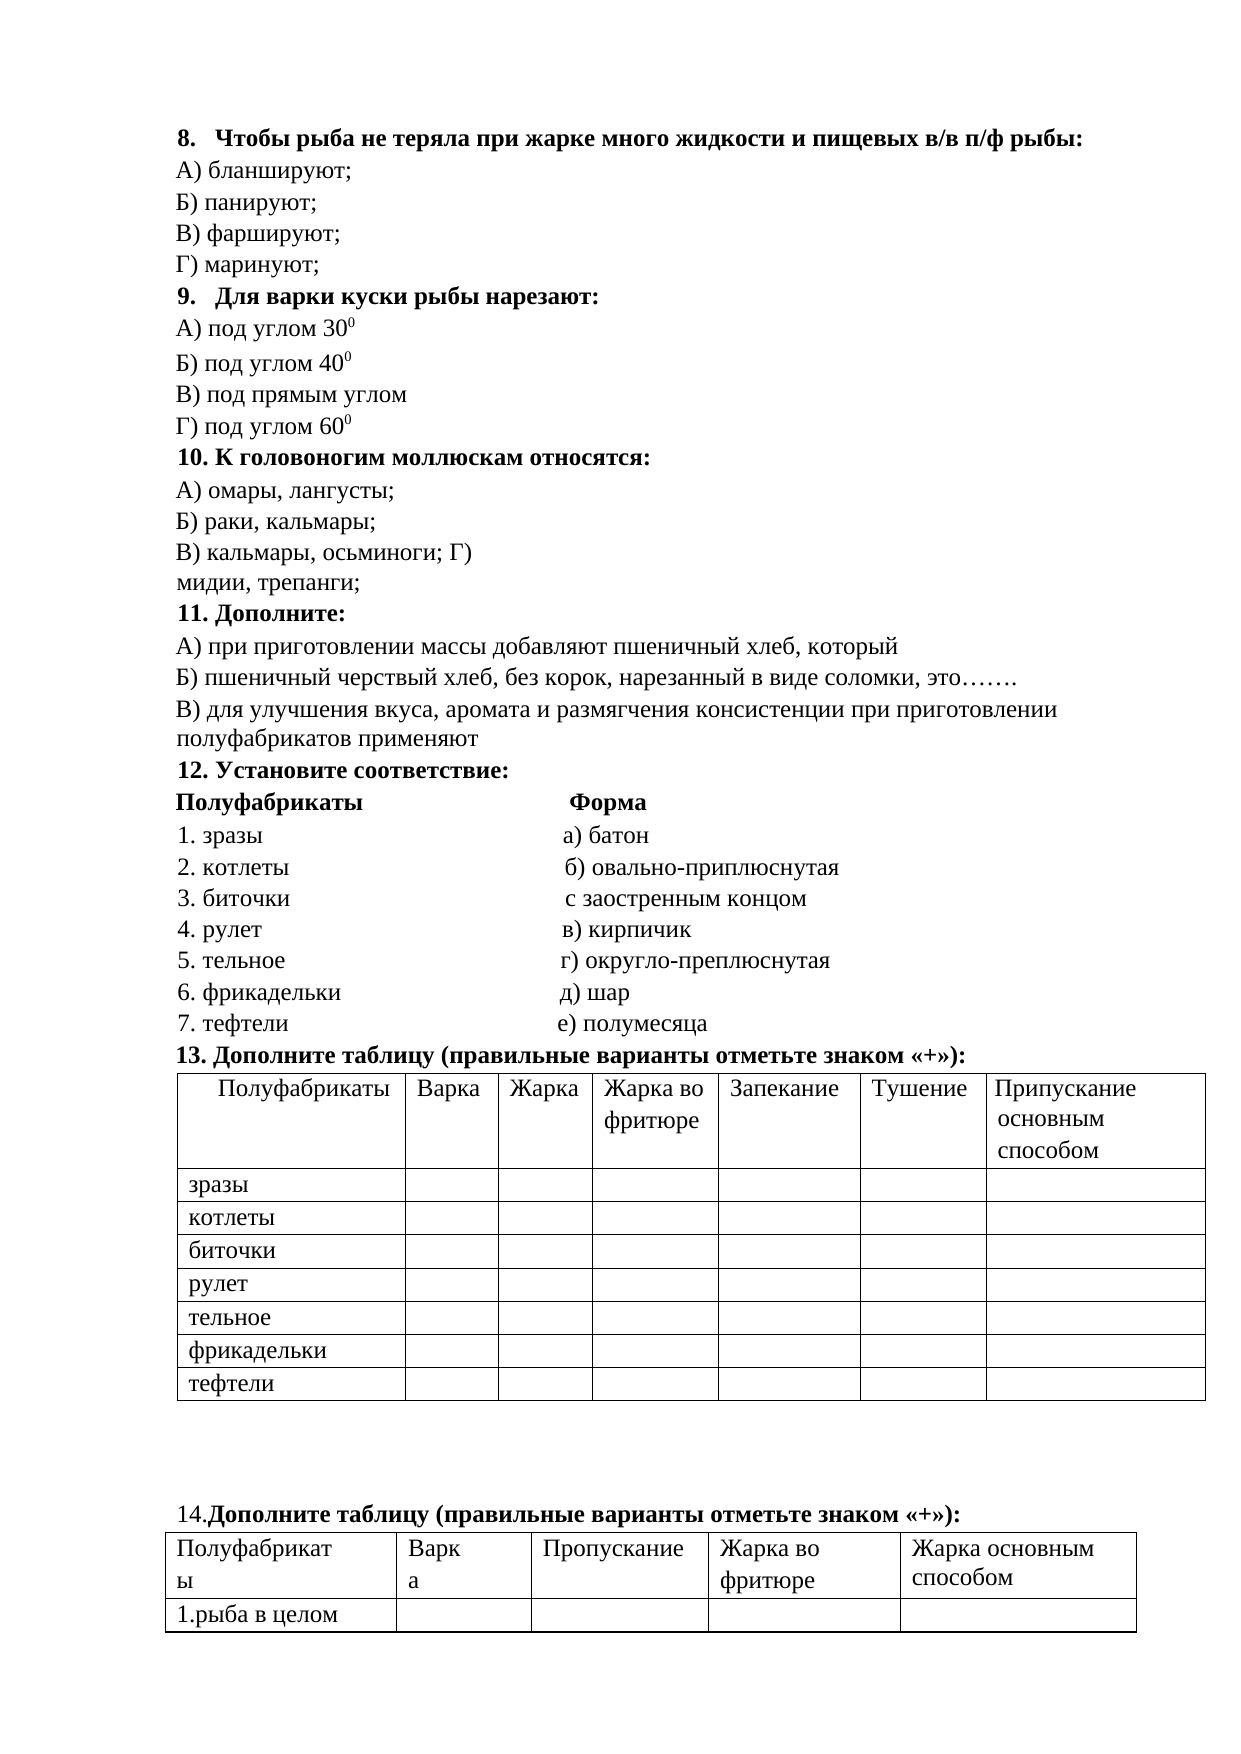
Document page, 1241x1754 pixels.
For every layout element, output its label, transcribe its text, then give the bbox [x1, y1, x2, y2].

text В) фаршируют; [175, 218, 1201, 247]
table_cell [861, 1368, 986, 1400]
table_cell котлеты [178, 1202, 405, 1234]
text Г) маринуют; [175, 249, 1201, 278]
list Чтобы рыба не теряла при жарке много жидкости и пищевых в/в п/ф рыбы: [177, 123, 1155, 151]
text В) кальмары, осьминоги; Г) мидии, трепанги; [175, 537, 474, 596]
text Б) под углом 400 [175, 348, 1201, 377]
table_cell [861, 1202, 986, 1234]
text 14.Дополните таблицу (правильные варианты отметьте знаком «+»): [175, 1467, 1155, 1528]
text В) под прямым углом [175, 379, 1201, 408]
table_cell [593, 1202, 718, 1234]
table_cell [861, 1302, 986, 1334]
table_cell [499, 1302, 592, 1334]
list биточки с заостренным концом [177, 883, 1201, 912]
table_cell [719, 1169, 860, 1201]
table_header Запекание [719, 1074, 860, 1168]
table_cell [593, 1269, 718, 1301]
table_cell [406, 1202, 498, 1234]
table_cell [987, 1269, 1205, 1301]
table_header Припускание основным способом [987, 1074, 1205, 1168]
table_cell [987, 1368, 1205, 1400]
table_header Полуфабрикаты [178, 1074, 405, 1168]
table_cell [499, 1368, 592, 1400]
table_cell [406, 1269, 498, 1301]
table_cell [861, 1269, 986, 1301]
table_cell [709, 1599, 900, 1631]
table_cell [861, 1335, 986, 1367]
text А) омары, лангусты; [175, 475, 1201, 503]
table_cell тефтели [178, 1368, 405, 1400]
table_cell [861, 1235, 986, 1267]
table_cell [719, 1302, 860, 1334]
table_cell [406, 1302, 498, 1334]
table_cell [406, 1335, 498, 1367]
table_cell рулет [178, 1269, 405, 1301]
text Б) панируют; [175, 187, 1201, 216]
text Полуфабрикаты Форма [175, 787, 1155, 816]
table_cell [719, 1368, 860, 1400]
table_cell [166, 1599, 396, 1631]
list фрикадельки д) шар [177, 977, 1201, 1006]
table_cell [719, 1235, 860, 1267]
table_cell тельное [178, 1302, 405, 1334]
table_header Жарка основным способом [901, 1533, 1136, 1598]
list К головоногим моллюскам относятся: [177, 442, 1155, 471]
table_header Пропускание [532, 1533, 708, 1598]
list Дополните: [177, 598, 1155, 627]
table_cell [593, 1335, 718, 1367]
text 13. Дополните таблицу (правильные варианты отметьте знаком «+»): [175, 1040, 1155, 1068]
table_cell [499, 1269, 592, 1301]
table_cell [593, 1169, 718, 1201]
table_header Жарка [499, 1074, 592, 1168]
table_cell [593, 1368, 718, 1400]
list зразы а) батон [177, 820, 1201, 849]
table_header Тушение [861, 1074, 986, 1168]
text Г) под углом 600 [175, 411, 1201, 439]
table_header Жарка во фритюре [709, 1533, 900, 1598]
table_cell [397, 1599, 531, 1631]
table_cell [406, 1235, 498, 1267]
table_cell [499, 1235, 592, 1267]
table_cell [406, 1368, 498, 1400]
table_cell [719, 1202, 860, 1234]
table_cell [861, 1169, 986, 1201]
table_header Полуфабрикаты [166, 1533, 396, 1598]
table_cell [987, 1202, 1205, 1234]
table_cell [987, 1235, 1205, 1267]
list тельное г) округло-преплюснутая [177, 946, 1201, 974]
table_cell [499, 1335, 592, 1367]
list Для варки куски рыбы нарезают: [177, 281, 1155, 309]
text А) под углом 300 [175, 313, 1201, 342]
text Б) раки, кальмары; [175, 506, 1201, 535]
text А) при приготовлении массы добавляют пшеничный хлеб, который [175, 631, 1201, 660]
table_cell [987, 1169, 1205, 1201]
table_cell [901, 1599, 1136, 1631]
table_header Варка [397, 1533, 531, 1598]
table_cell [532, 1599, 708, 1631]
table_cell [987, 1335, 1205, 1367]
text В) для улучшения вкуса, аромата и размягчения консистенции при приготовлении полуфабрикатов применяют [175, 694, 1141, 752]
table_cell биточки [178, 1235, 405, 1267]
table_header Жарка во фритюре [593, 1074, 718, 1168]
table_header Варка [406, 1074, 498, 1168]
table_cell [719, 1335, 860, 1367]
list Установите соответствие: [177, 755, 1155, 783]
text Б) пшеничный черствый хлеб, без корок, нарезанный в виде соломки, это……. [175, 662, 1201, 691]
list тефтели е) полумесяца [177, 1008, 1201, 1037]
table_cell [406, 1169, 498, 1201]
table_cell фрикадельки [178, 1335, 405, 1367]
table_cell [593, 1235, 718, 1267]
table_cell зразы [178, 1169, 405, 1201]
table_cell [987, 1302, 1205, 1334]
text А) бланшируют; [175, 155, 1201, 184]
table_cell [499, 1169, 592, 1201]
table_cell [593, 1302, 718, 1334]
table_cell [499, 1202, 592, 1234]
list котлеты б) овально-приплюснутая [177, 852, 1201, 880]
list рулет в) кирпичик [177, 914, 1201, 943]
table_cell [719, 1269, 860, 1301]
